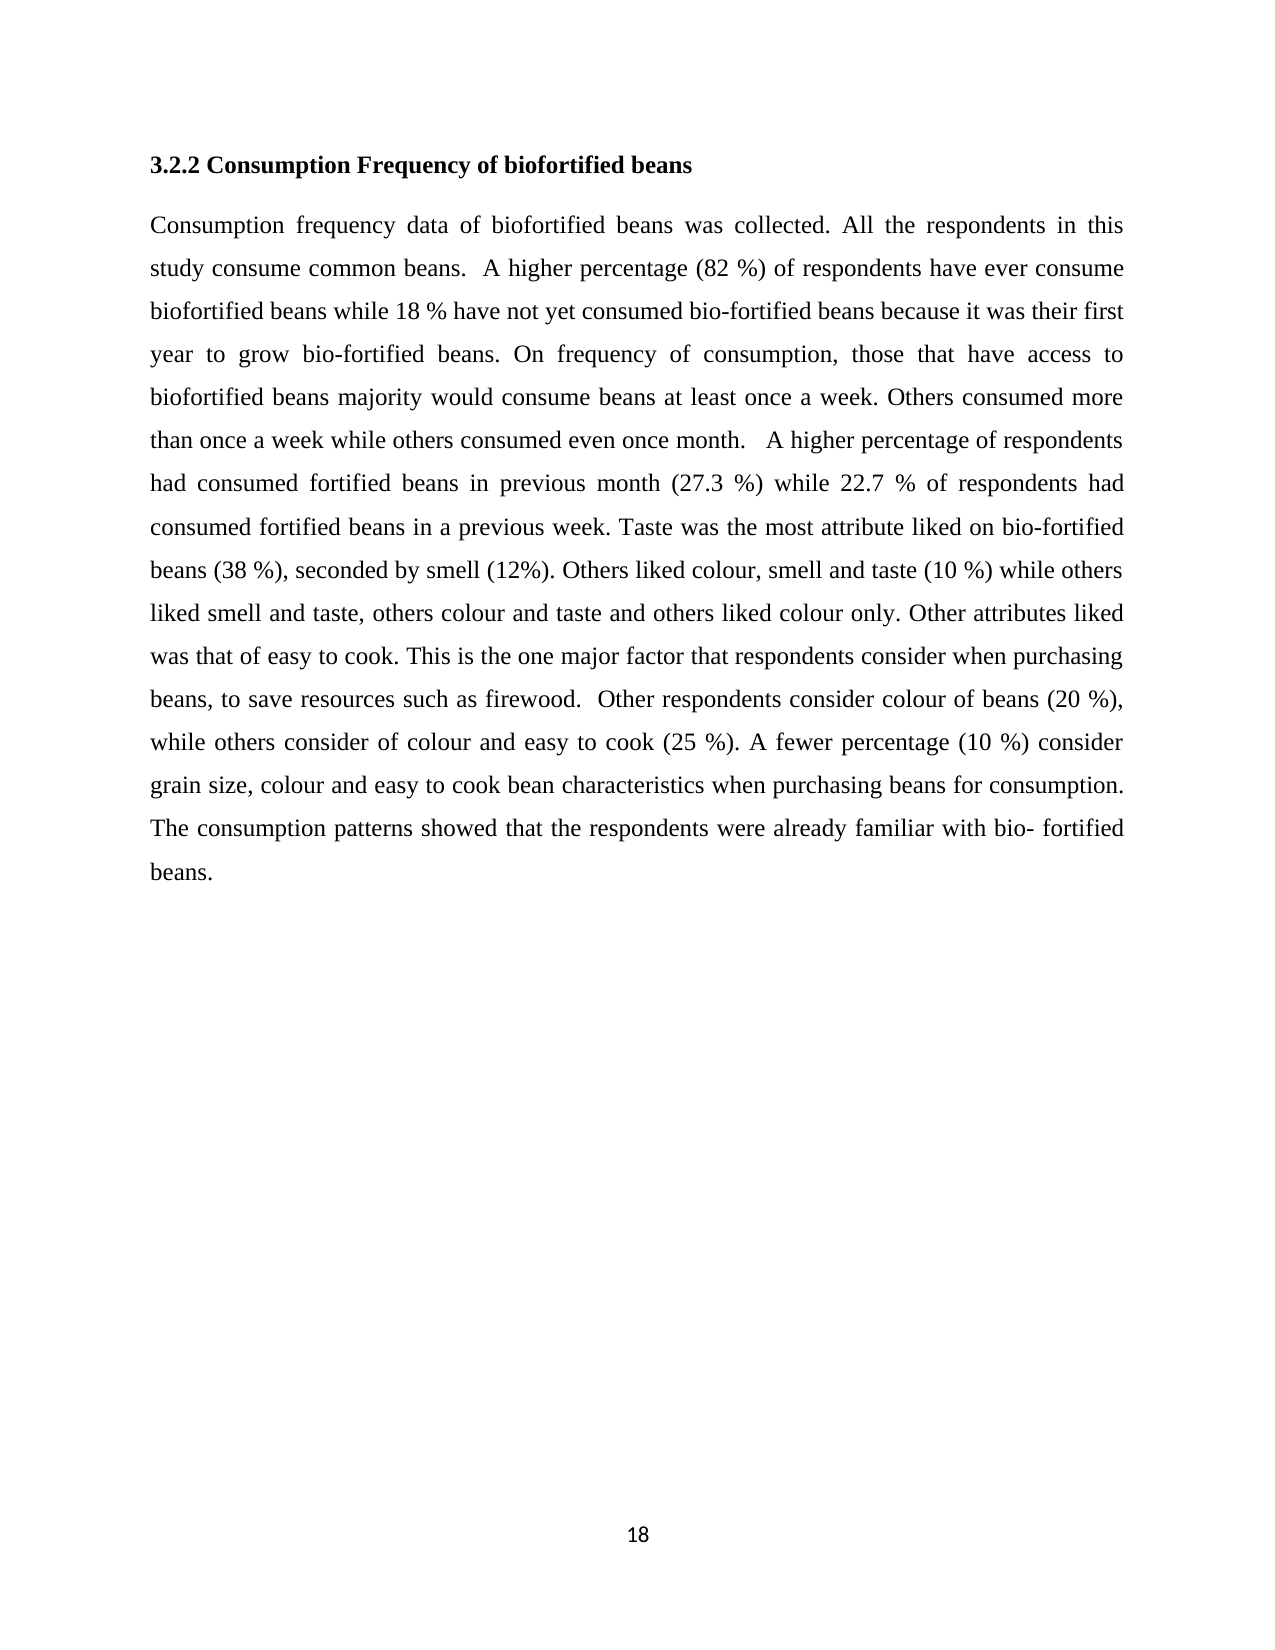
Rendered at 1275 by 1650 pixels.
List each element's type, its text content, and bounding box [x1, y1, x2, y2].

text 3.2.2 Consumption Frequency of biofortified beans [150, 150, 1125, 179]
text Consumption frequency data of biofortified beans was collected. All the respondents in this study consume common beans. A higher percentage (82 %) of respondents have ever consume biofortified beans while 18 % have not yet consumed bio-fortified beans because it was their first year to grow bio-fortified beans. On frequency of consumption, those that have access to biofortified beans majority would consume beans at least once a week. Others consumed more than once a week while others consumed even once month. A higher percentage of respondents had consumed fortified beans in previous month (27.3 %) while 22.7 % of respondents had consumed fortified beans in a previous week. Taste was the most attribute liked on bio-fortified beans (38 %), seconded by smell (12%). Others liked colour, smell and taste (10 %) while others liked smell and taste, others colour and taste and others liked colour only. Other attributes liked was that of easy to cook. This is the one major factor that respondents consider when purchasing beans, to save resources such as firewood. Other respondents consider colour of beans (20 %), while others consider of colour and easy to cook (25 %). A fewer percentage (10 %) consider grain size, colour and easy to cook bean characteristics when purchasing beans for consumption. The consumption patterns showed that the respondents were already familiar with bio- fortified beans. [150, 210, 1125, 885]
